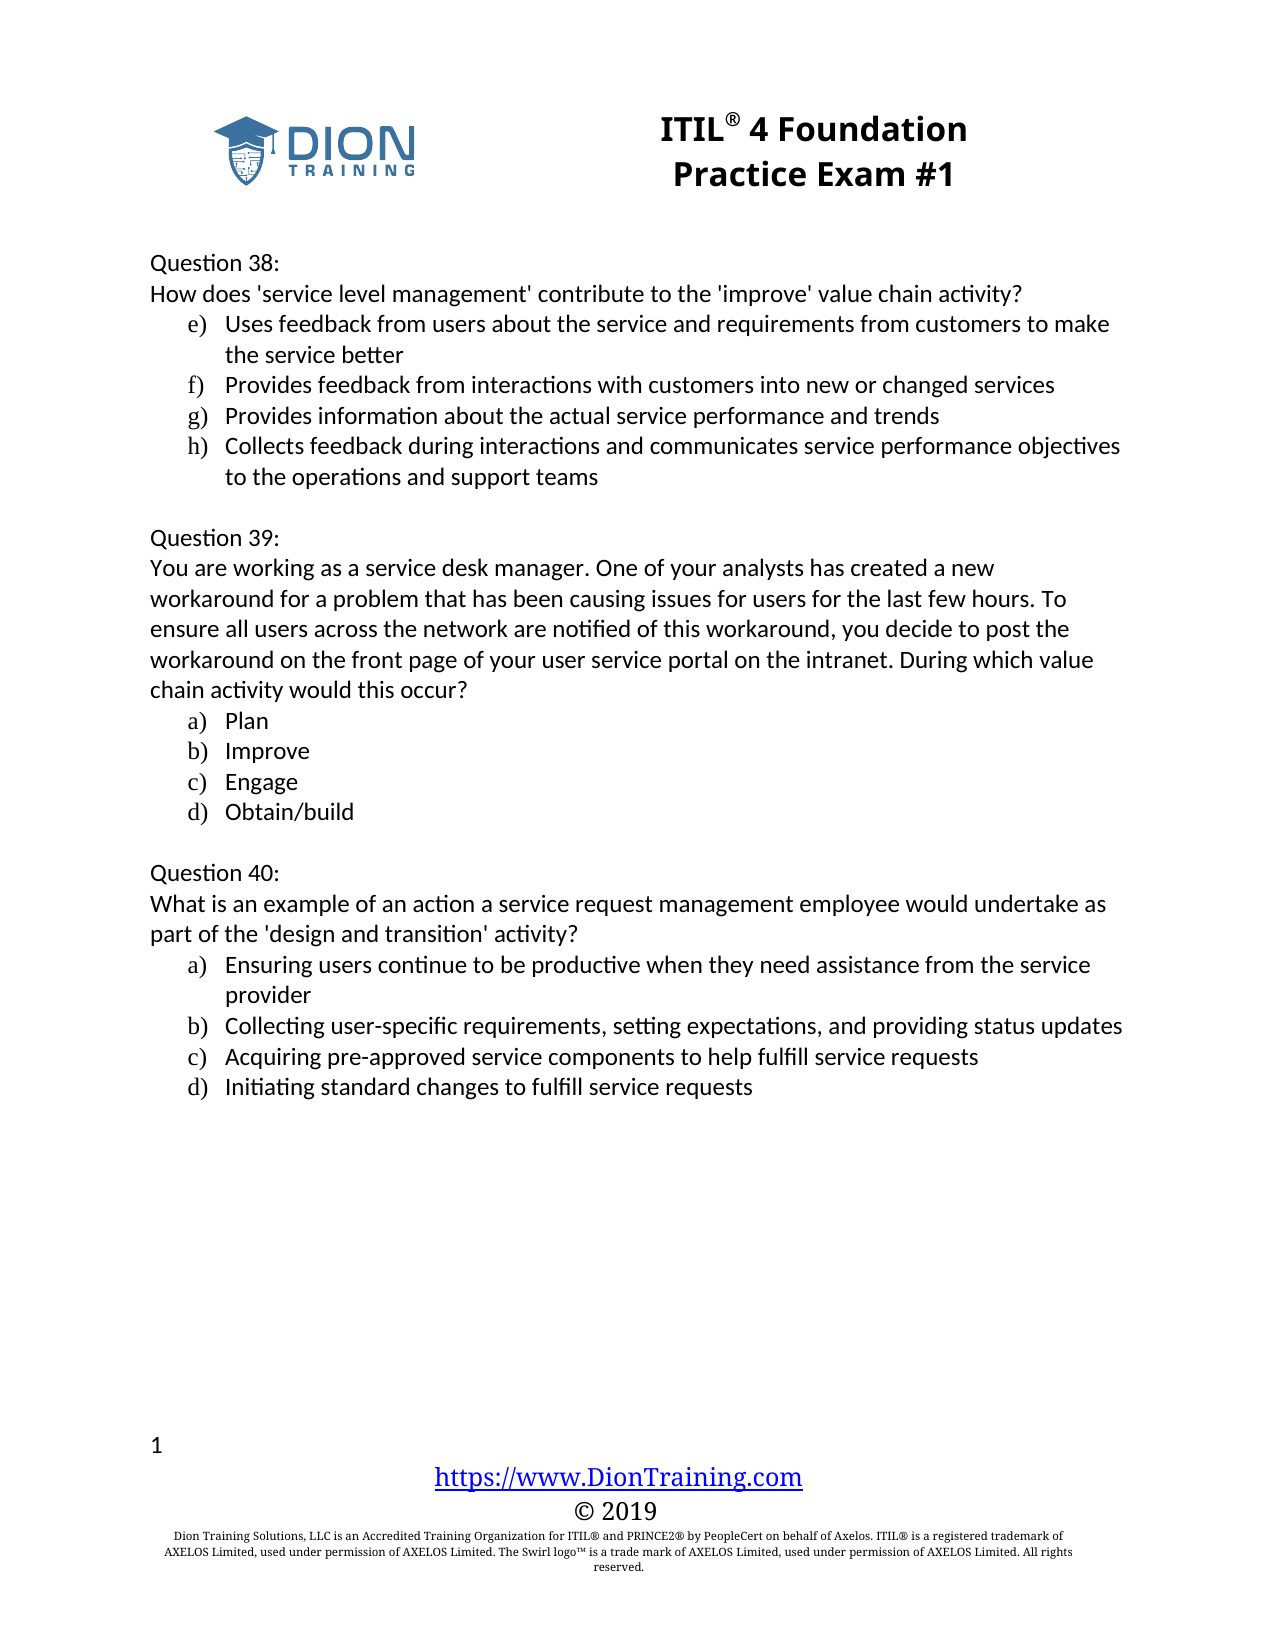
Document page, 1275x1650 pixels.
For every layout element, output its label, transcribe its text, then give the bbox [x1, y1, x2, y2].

list Collecting user-specific requirements, setting expectations, and providing status updates [187, 1010, 1125, 1041]
list Initiating standard changes to fulfill service requests [187, 1071, 1125, 1102]
list Engage [187, 766, 1125, 797]
text How does 'service level management' contribute to the 'improve' value chain activity? [150, 278, 1125, 308]
list Obtain/build [187, 797, 1125, 827]
list Acquiring pre-approved service components to help fulfill service requests [187, 1041, 1125, 1071]
text Question 40: [150, 858, 1125, 888]
list Provides information about the actual service performance and trends [187, 400, 1125, 430]
list Ensuring users continue to be productive when they need assistance from the service provider [187, 949, 1125, 1010]
text Question 39: [150, 522, 1125, 552]
list Improve [187, 736, 1125, 766]
text What is an example of an action a service request management employee would undertake as part of the 'design and transition' activity? [150, 888, 1125, 949]
list Uses feedback from users about the service and requirements from customers to make the service better [187, 308, 1125, 369]
text You are working as a service desk manager. One of your analysts has created a new workaround for a problem that has been causing issues for users for the last few hours. To ensure all users across the network are notified of this workaround, you decide to post the workaround on the front page of your user service portal on the intranet. During which value chain activity would this occur? [150, 552, 1125, 705]
list Plan [187, 705, 1125, 736]
picture [213, 116, 415, 186]
list Collects feedback during interactions and communicates service performance objectives to the operations and support teams [187, 430, 1125, 491]
list Provides feedback from interactions with customers into new or changed services [187, 369, 1125, 400]
text Question 38: [150, 247, 1125, 278]
